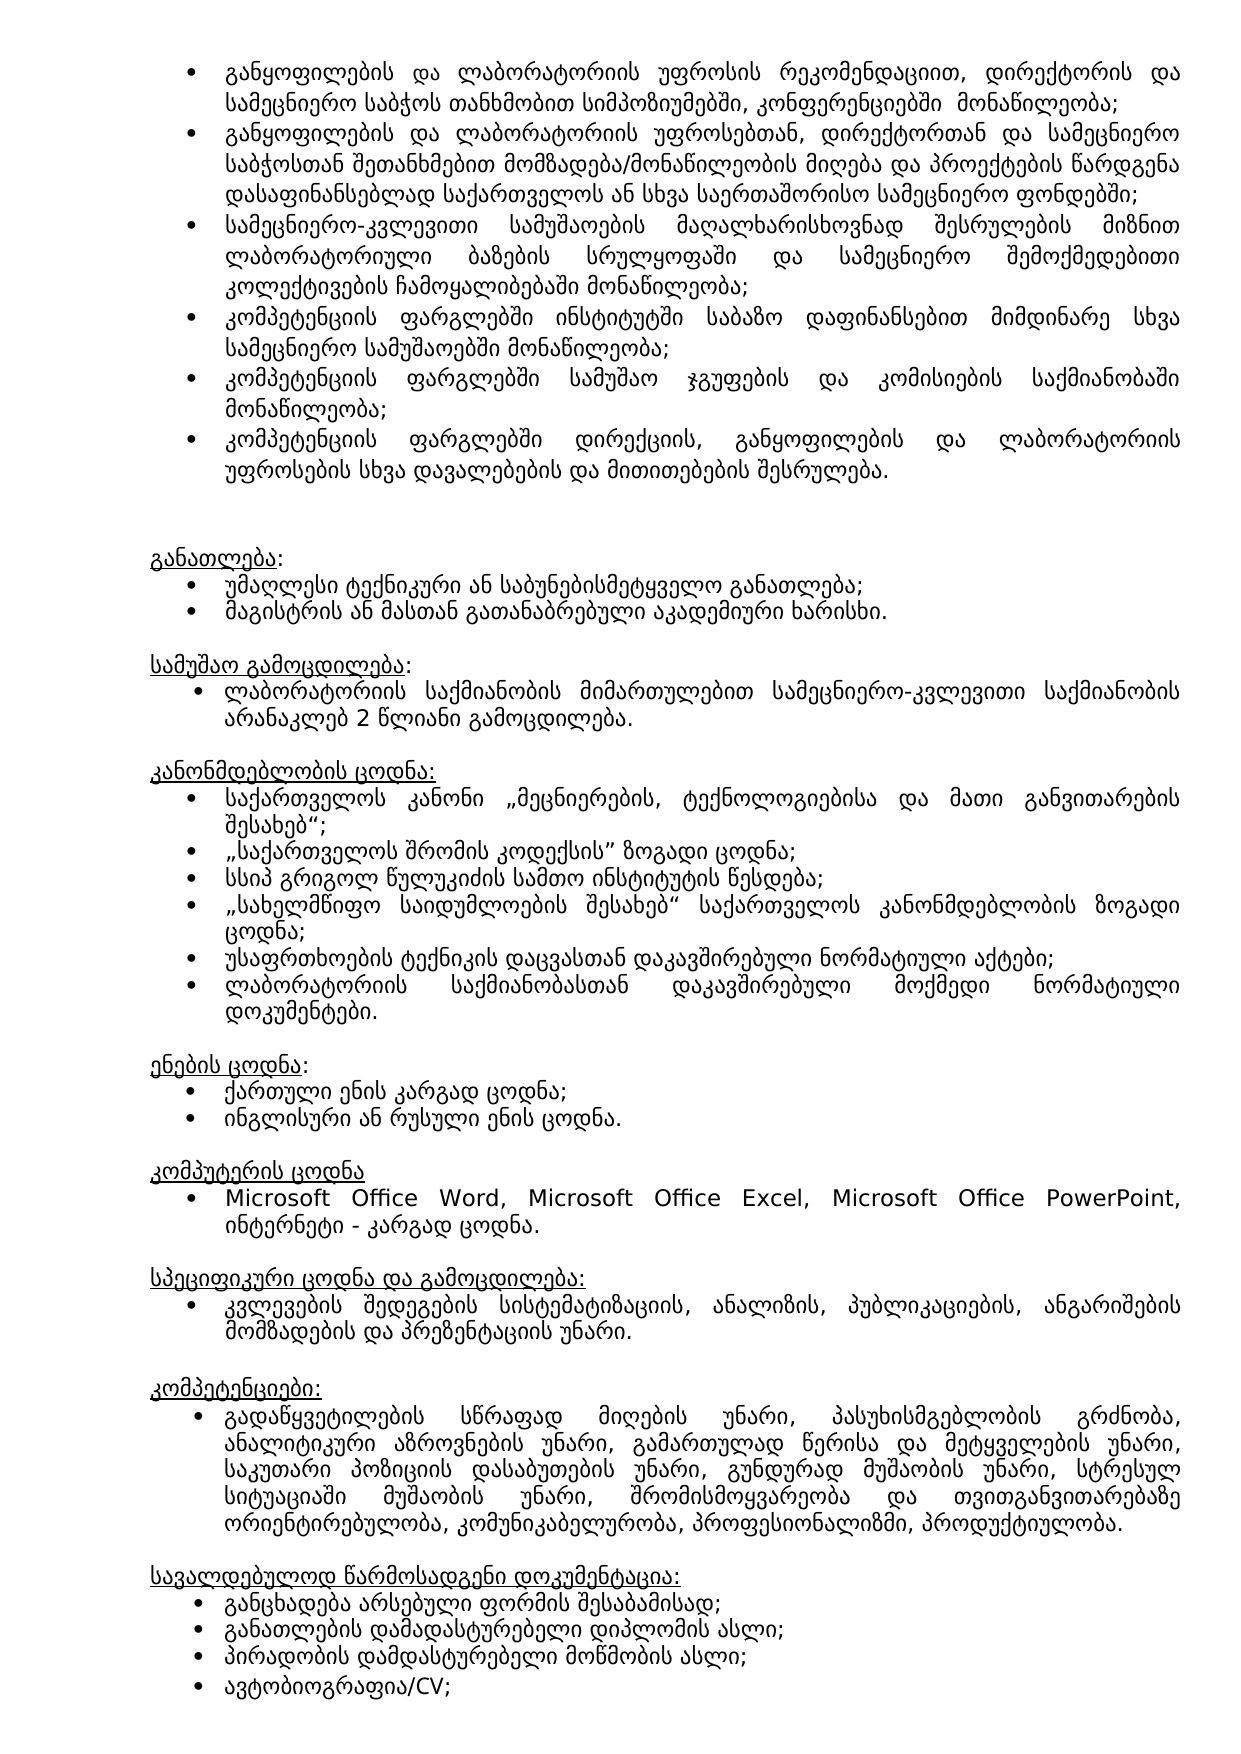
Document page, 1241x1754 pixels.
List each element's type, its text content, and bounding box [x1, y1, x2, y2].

list კომპეტენციის ფარგლებში ინსტიტუტში საბაზო დაფინანსებით მიმდინარე სხვა სამეცნიერო სამუშაოებში მონაწილეობა; [187, 304, 1181, 361]
list მაგისტრის ან მასთან გათანაბრებული აკადემიური ხარისხი. [187, 598, 1181, 625]
list ლაბორატორიის საქმიანობასთან დაკავშირებული მოქმედი ნორმატიული დოკუმენტები. [187, 972, 1181, 1025]
list ინგლისური ან რუსული ენის ცოდნა. [186, 1105, 1181, 1132]
list განყოფილების და ლაბორატორიის უფროსებთან, დირექტორთან და სამეცნიერო საბჭოსთან შეთანხმებით მომზადება/მონაწილეობის მიღება და პროექტების წარდგენა დასაფინანსებლად საქართველოს ან სხვა საერთაშორისო სამეცნიერო ფონდებში; [187, 120, 1181, 208]
list კანონმდებლობის ცოდნა: [150, 758, 1181, 785]
list სსიპ გრიგოლ წულუკიძის სამთო ინსტიტუტის წესდება; [187, 865, 1181, 892]
text სპეციფიკური ცოდნა და გამოცდილება: [150, 1265, 1181, 1292]
list უსაფრთხოების ტექნიკის დაცვასთან დაკავშირებული ნორმატიული აქტები; [187, 945, 1181, 972]
list განცხადება არსებული ფორმის შესაბამისად; [194, 1590, 1181, 1616]
list სავალდებულოდ წარმოსადგენი დოკუმენტაცია: [150, 1563, 1181, 1590]
list კომპეტენციები: [150, 1372, 1181, 1403]
list ავტობიოგრაფია/CV; [194, 1670, 1181, 1701]
list გადაწყვეტილების სწრაფად მიღების უნარი, პასუხისმგებლობის გრძნობა, ანალიტიკური აზროვნების უნარი, გამართულად წერისა და მეტყველების უნარი, საკუთარი პოზიციის დასაბუთების უნარი, გუნდურად მუშაობის უნარი, სტრესულ სიტუაციაში მუშაობის უნარი, შრომისმოყვარეობა და თვითგანვითარებაზე ორიენტირებულობა, კომუნიკაბელურობა, პროფესიონალიზმი, პროდუქტიულობა. [194, 1403, 1181, 1536]
list უმაღლესი ტექნიკური ან საბუნებისმეტყველო განათლება; [187, 572, 1181, 598]
list კომპეტენციის ფარგლებში სამუშაო ჯგუფების და კომისიების საქმიანობაში მონაწილეობა; [187, 365, 1181, 423]
list სამეცნიერო-კვლევითი სამუშაოების მაღალხარისხოვნად შესრულების მიზნით ლაბორატორიული ბაზების სრულყოფაში და სამეცნიერო შემოქმედებითი კოლექტივების ჩამოყალიბებაში მონაწილეობა; [187, 212, 1181, 300]
list განყოფილების და ლაბორატორიის უფროსის რეკომენდაციით, დირექტორის და სამეცნიერო საბჭოს თანხმობით სიმპოზიუმებში, კონფერენციებში მონაწილეობა; [187, 59, 1181, 116]
list ლაბორატორიის საქმიანობის მიმართულებით სამეცნიერო-კვლევითი საქმიანობის არანაკლებ 2 წლიანი გამოცდილება. [194, 678, 1181, 732]
list განათლება: [150, 545, 1181, 572]
list „საქართველოს შრომის კოდექსის” ზოგადი ცოდნა; [187, 838, 1181, 865]
list ქართული ენის კარგად ცოდნა; [186, 1078, 1181, 1105]
list სამუშაო გამოცდილება: [150, 652, 1181, 678]
list კვლევების შედეგების სისტემატიზაციის, ანალიზის, პუბლიკაციების, ანგარიშების მომზადების და პრეზენტაციის უნარი. [187, 1292, 1181, 1345]
list კომპეტენციის ფარგლებში დირექციის, განყოფილების და ლაბორატორიის უფროსების სხვა დავალებების და მითითებების შესრულება. [187, 427, 1181, 484]
list პირადობის დამდასტურებელი მოწმობის ასლი; [194, 1643, 1181, 1670]
list „სახელმწიფო საიდუმლოების შესახებ“ საქართველოს კანონმდებლობის ზოგადი ცოდნა; [187, 892, 1181, 945]
list განათლების დამადასტურებელი დიპლომის ასლი; [194, 1616, 1181, 1643]
list საქართველოს კანონი „მეცნიერების, ტექნოლოგიებისა და მათი განვითარების შესახებ“; [187, 785, 1181, 838]
list Microsoft Office Word, Microsoft Office Excel, Microsoft Office PowerPoint, ინტერნეტი - კარგად ცოდნა. [187, 1185, 1181, 1238]
list ენების ცოდნა: [150, 1052, 1181, 1078]
list კომპუტერის ცოდნა [150, 1158, 1181, 1185]
